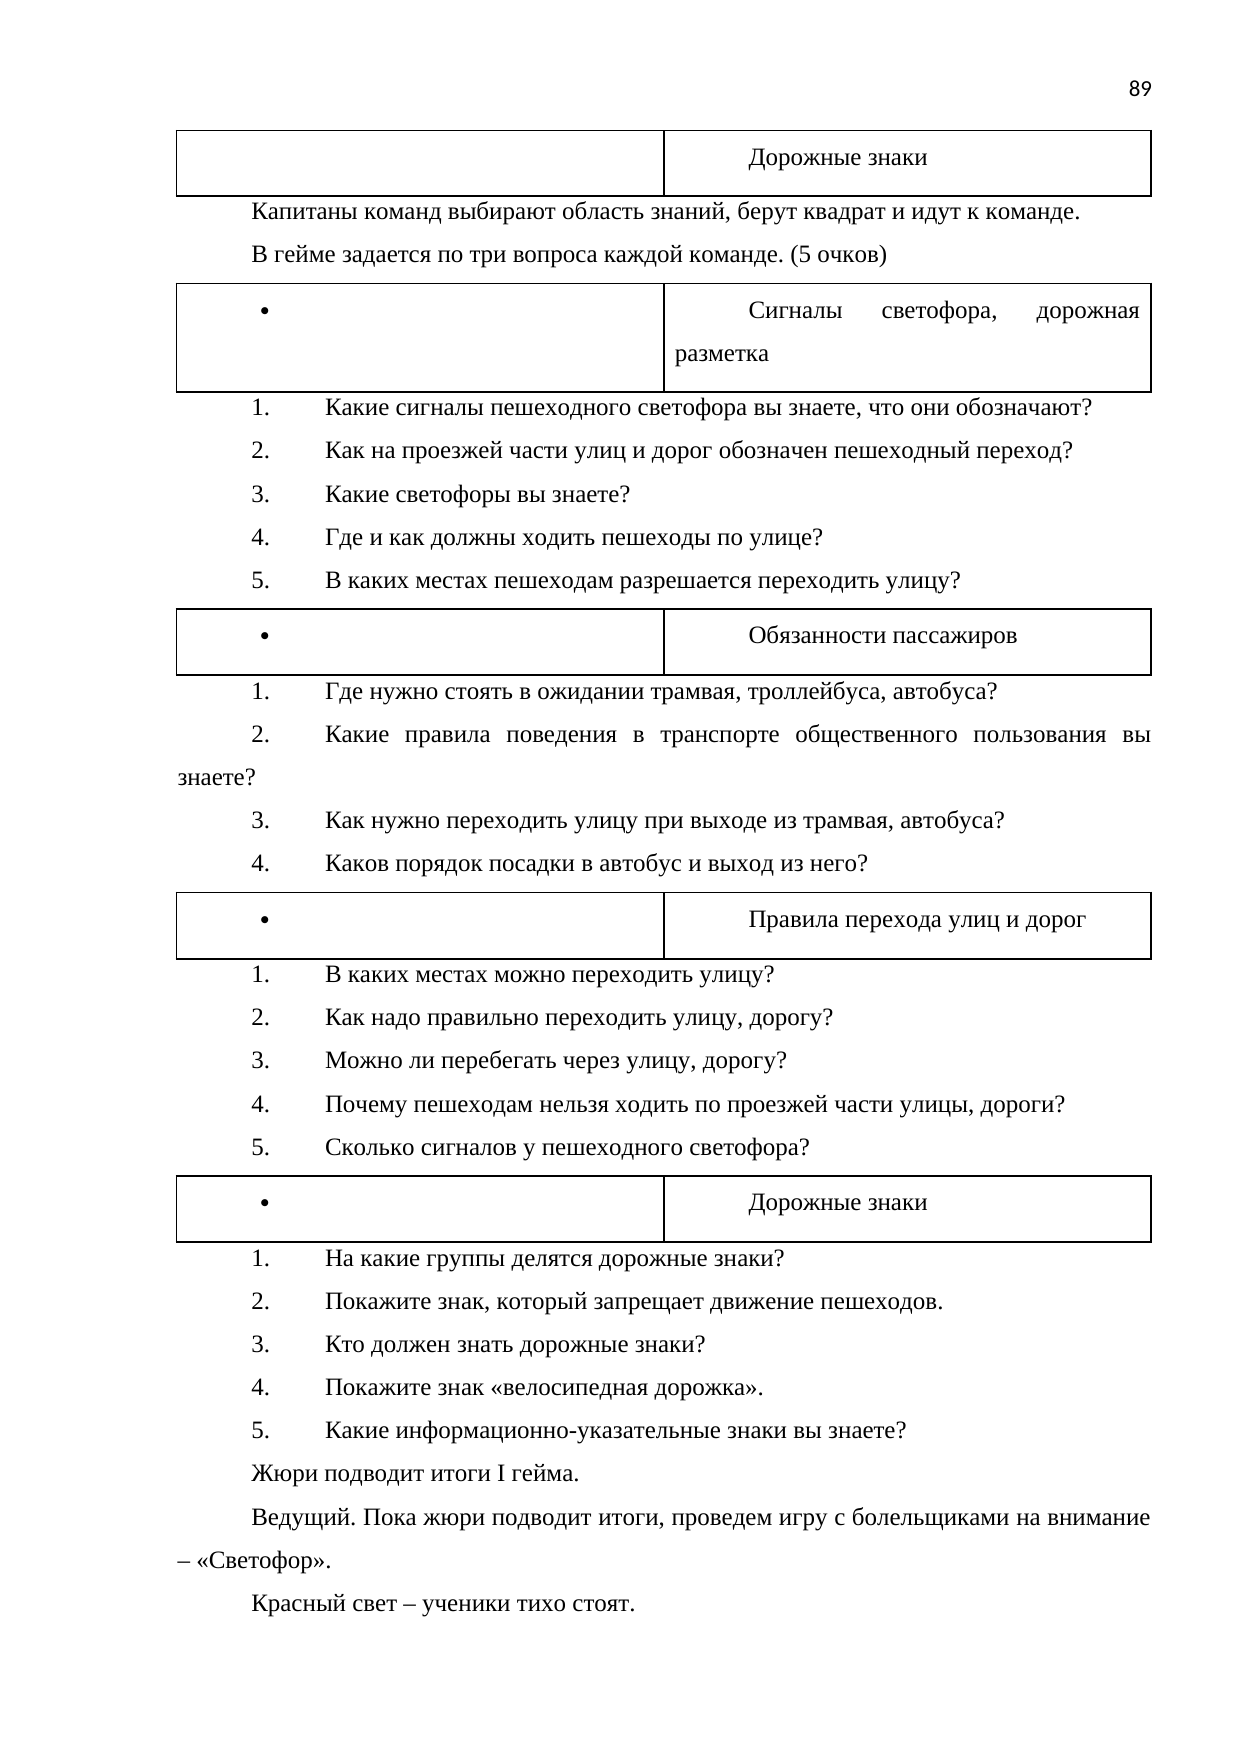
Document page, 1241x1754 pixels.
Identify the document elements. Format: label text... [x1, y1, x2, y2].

list Где нужно стоять в ожидании трамвая, троллейбуса, автобуса? [177, 676, 1152, 705]
text Ведущий. Пока жюри подводит итоги, проведем игру с болельщиками на внимание – «Светофор». [177, 1502, 1152, 1573]
table_header Сигналы светофора, дорожная разметка [665, 284, 1150, 391]
list Почему пешеходам нельзя ходить по проезжей части улицы, дороги? [177, 1089, 1152, 1117]
table_header [177, 610, 663, 674]
list Как надо правильно переходить улицу, дорогу? [177, 1002, 1152, 1031]
list Кто должен знать дорожные знаки? [177, 1329, 1152, 1358]
table_header Дорожные знаки [665, 131, 1150, 195]
table_header Дорожные знаки [665, 1177, 1150, 1241]
list Какие светофоры вы знаете? [177, 479, 1152, 507]
table_header Обязанности пассажиров [665, 610, 1150, 674]
table_header Правила перехода улиц и дорог [665, 893, 1150, 958]
list В каких местах пешеходам разрешается переходить улицу? [177, 565, 1152, 594]
list Где и как должны ходить пешеходы по улице? [177, 522, 1152, 551]
text Капитаны команд выбирают область знаний, берут квадрат и идут к команде. [177, 197, 1152, 225]
list Покажите знак «велосипедная дорожка». [177, 1372, 1152, 1401]
list Сколько сигналов у пешеходного светофора? [177, 1132, 1152, 1161]
list Покажите знак, который запрещает движение пешеходов. [177, 1286, 1152, 1315]
text В гейме задается по три вопроса каждой команде. (5 очков) [177, 239, 1152, 268]
list Какие правила поведения в транспорте общественного пользования вы знаете? [177, 719, 1152, 791]
table_header [177, 1177, 663, 1241]
table_header [177, 284, 663, 391]
list Какие информационно-указательные знаки вы знаете? [177, 1415, 1152, 1444]
table_header [177, 131, 663, 195]
list Какие сигналы пешеходного светофора вы знаете, что они обозначают? [177, 393, 1152, 421]
table_header [177, 893, 663, 958]
text Красный свет – ученики тихо стоят. [177, 1588, 1152, 1617]
list Можно ли перебегать через улицу, дорогу? [177, 1046, 1152, 1074]
text Жюри подводит итоги I гейма. [177, 1458, 1152, 1487]
list На какие группы делятся дорожные знаки? [177, 1243, 1152, 1272]
list Как нужно переходить улицу при выходе из трамвая, автобуса? [177, 805, 1152, 834]
list Каков порядок посадки в автобус и выход из него? [177, 848, 1152, 877]
list Как на проезжей части улиц и дорог обозначен пешеходный переход? [177, 436, 1152, 464]
list В каких местах можно переходить улицу? [177, 960, 1152, 988]
